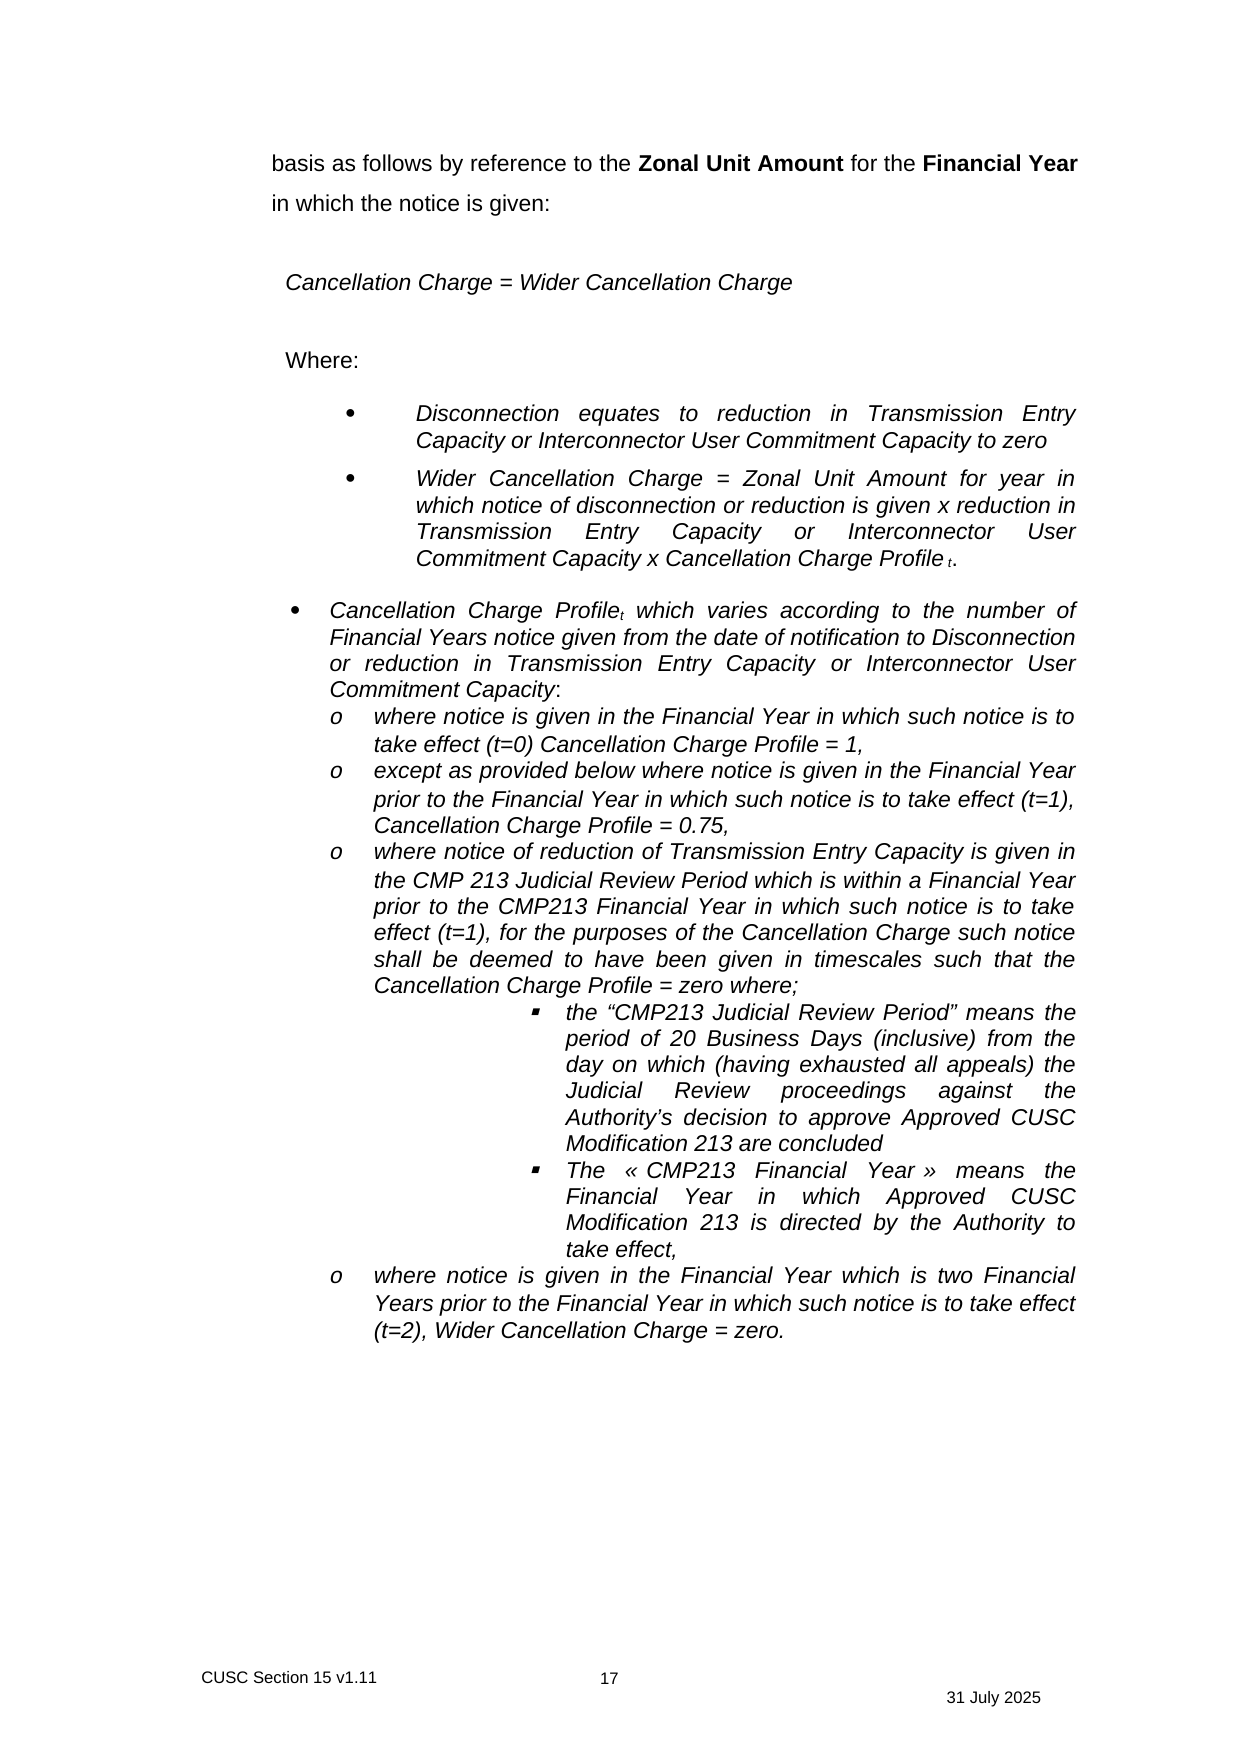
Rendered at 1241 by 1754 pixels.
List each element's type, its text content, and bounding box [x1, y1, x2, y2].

list the “CMP213 Judicial Review Period” means the period of 20 Business Days (inclusive) from the day on which (having exhausted all appeals) the Judicial Review proceedings against the Authority’s decision to approve Approved CUSC Modification 213 are concluded [528, 998, 1078, 1157]
list where notice is given in the Financial Year in which such notice is to take effect (t=0) Cancellation Charge Profile = 1, [329, 703, 1078, 757]
list Cancellation Charge Profilet which varies according to the number of Financial Years notice given from the date of notification to Disconnection or reduction in Transmission Entry Capacity or Interconnector User Commitment Capacity: [291, 597, 1078, 703]
list Disconnection equates to reduction in Transmission Entry Capacity or Interconnector User Commitment Capacity to zero [346, 400, 1078, 453]
list where notice is given in the Financial Year which is two Financial Years prior to the Financial Year in which such notice is to take effect (t=2), Wider Cancellation Charge = zero. [329, 1262, 1078, 1343]
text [271, 150, 1078, 216]
list Wider Cancellation Charge = Zonal Unit Amount for year in which notice of disconnection or reduction is given x reduction in Transmission Entry Capacity or Interconnector User Commitment Capacity x Cancellation Charge Profile t. [346, 465, 1078, 571]
list The « CMP213 Financial Year » means the Financial Year in which Approved CUSC Modification 213 is directed by the Authority to take effect, [528, 1157, 1078, 1262]
list where notice of reduction of Transmission Entry Capacity is given in the CMP 213 Judicial Review Period which is within a Financial Year prior to the CMP213 Financial Year in which such notice is to take effect (t=1), for the purposes of the Cancellation Charge such notice shall be deemed to have been given in timescales such that the Cancellation Charge Profile = zero where; [329, 838, 1078, 998]
text Where: [285, 347, 1078, 374]
list except as provided below where notice is given in the Financial Year prior to the Financial Year in which such notice is to take effect (t=1), Cancellation Charge Profile = 0.75, [329, 757, 1078, 838]
text Cancellation Charge = Wider Cancellation Charge [285, 268, 1078, 295]
